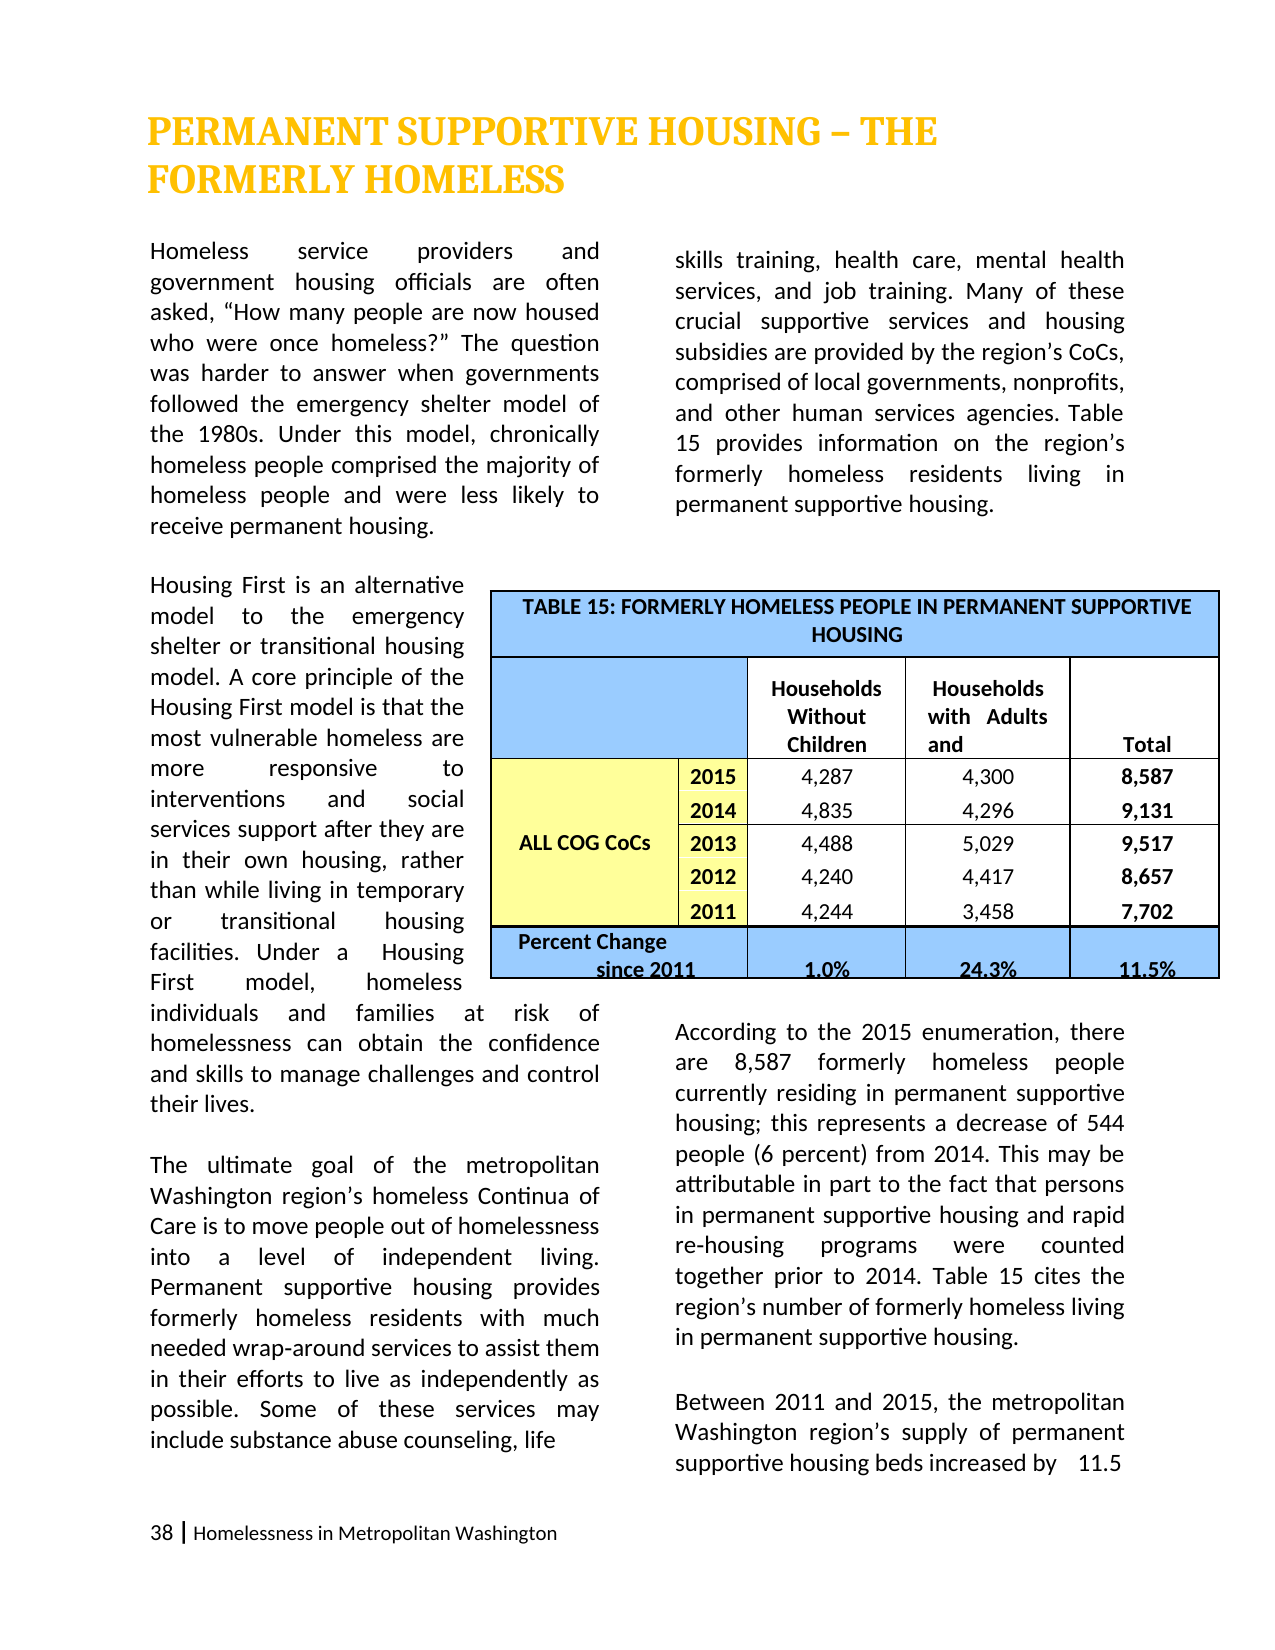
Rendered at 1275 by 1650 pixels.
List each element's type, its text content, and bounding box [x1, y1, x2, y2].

text 15 provides information on the region’s formerly homeless residents living in permanent supportive housing. [675, 427, 1125, 519]
text individuals and families at risk of homelessness can obtain the confidence and skills to manage challenges and control their lives. [150, 997, 600, 1119]
text skills training, health care, mental health services, and job training. Many of these crucial supportive services and housing subsidies are provided by the region’s CoCs, comprised of local governments, nonprofits, and other human services agencies. Table [675, 244, 1125, 427]
text Homeless service providers and government housing officials are often asked, “How many people are now housed who were once homeless?” The question was harder to answer when governments followed the emergency shelter model of the 1980s. Under this model, chronically homeless people comprised the majority of homeless people and were less likely to receive permanent housing. [150, 236, 600, 541]
text Housing First is an alternative model to the emergency shelter or transitional housing model. A core principle of the Housing First model is that the most vulnerable homeless are more responsive to interventions and social services support after they are in their own housing, rather than while living in temporary or transitional housing facilities. Under a Housing First model, homeless [150, 569, 464, 997]
text According to the 2015 enumeration, there are 8,587 formerly homeless people currently residing in permanent supportive housing; this represents a decrease of 544 people (6 percent) from 2014. This may be attributable in part to the fact that persons in permanent supportive housing and rapid re‐housing programs were counted together prior to 2014. Table 15 cites the region’s number of formerly homeless living in permanent supportive housing. [675, 1016, 1125, 1352]
text Between 2011 and 2015, the metropolitan Washington region’s supply of permanent supportive housing beds increased by 11.5 [675, 1386, 1125, 1477]
subtitle PERMANENT SUPPORTIVE HOUSING – THE FORMERLY HOMELESS [147, 108, 961, 204]
text The ultimate goal of the metropolitan Washington region’s homeless Continua of Care is to move people out of homelessness into a level of independent living. Permanent supportive housing provides formerly homeless residents with much needed wrap‐around services to assist them in their efforts to live as independently as possible. Some of these services may include substance abuse counseling, life [150, 1149, 600, 1454]
